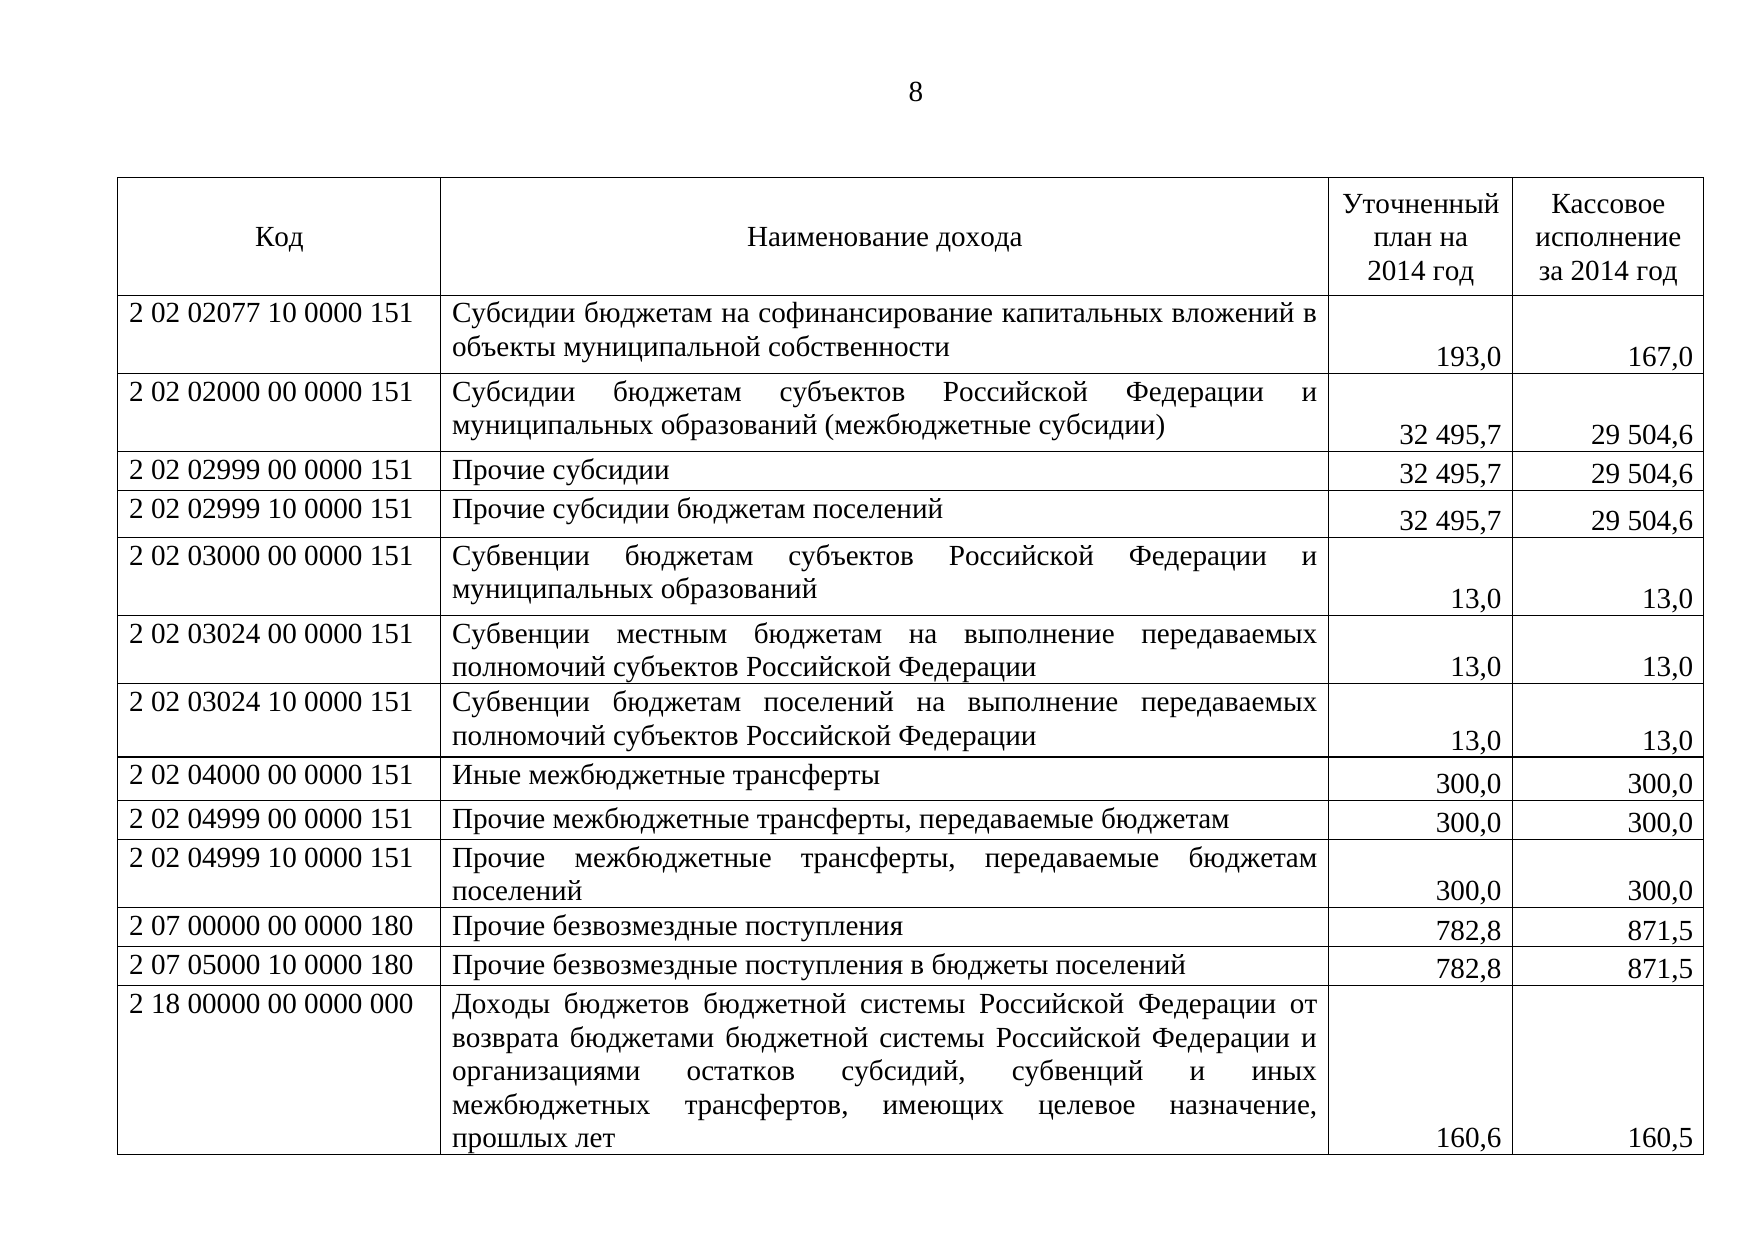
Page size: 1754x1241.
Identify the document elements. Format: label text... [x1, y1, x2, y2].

table_cell Субвенции бюджетам субъектов Российской Федерации и муниципальных образований [441, 538, 1328, 615]
table_cell Иные межбюджетные трансферты [441, 758, 1328, 800]
table_cell Доходы бюджетов бюджетной системы Российской Федерации от возврата бюджетами бюджетной системы Российской Федерации и организациями остатков субсидий, субвенций и иных межбюджетных трансфертов, имеющих целевое назначение, прошлых лет [441, 986, 1328, 1154]
table_cell Прочие субсидии [441, 452, 1328, 490]
table_header Код [118, 178, 440, 294]
table_cell Субвенции местным бюджетам на выполнение передаваемых полномочий субъектов Российской Федерации [441, 616, 1328, 683]
table_cell 782,8 [1329, 947, 1512, 985]
table_cell 13,0 [1513, 684, 1703, 756]
table_cell 29 504,6 [1513, 491, 1703, 537]
table_cell 871,5 [1513, 908, 1703, 946]
table_cell 2 02 02999 00 0000 151 [118, 452, 440, 490]
table_cell 2 02 04999 00 0000 151 [118, 801, 440, 839]
table_header Наименование дохода [441, 178, 1328, 294]
table_cell Субсидии бюджетам субъектов Российской Федерации и муниципальных образований (межбюджетные субсидии) [441, 374, 1328, 451]
table_cell 13,0 [1513, 616, 1703, 683]
table_cell Субвенции бюджетам поселений на выполнение передаваемых полномочий субъектов Российской Федерации [441, 684, 1328, 756]
table_cell 2 02 02077 10 0000 151 [118, 296, 440, 373]
table_cell 2 07 05000 10 0000 180 [118, 947, 440, 985]
table_cell 29 504,6 [1513, 374, 1703, 451]
table_cell Субсидии бюджетам на софинансирование капитальных вложений в объекты муниципальной собственности [441, 296, 1328, 373]
table_cell 13,0 [1329, 538, 1512, 615]
table_header Уточненный план на 2014 год [1329, 178, 1512, 294]
table_cell 13,0 [1329, 616, 1512, 683]
table_cell 871,5 [1513, 947, 1703, 985]
table_cell 160,6 [1329, 986, 1512, 1154]
table_cell 160,5 [1513, 986, 1703, 1154]
table_cell 32 495,7 [1329, 374, 1512, 451]
table_cell 2 02 04999 10 0000 151 [118, 840, 440, 907]
table_cell 32 495,7 [1329, 452, 1512, 490]
table_cell 2 02 03024 10 0000 151 [118, 684, 440, 756]
table_cell 300,0 [1513, 758, 1703, 800]
table_cell 300,0 [1329, 758, 1512, 800]
table_cell Прочие субсидии бюджетам поселений [441, 491, 1328, 537]
table_cell 2 02 04000 00 0000 151 [118, 758, 440, 800]
table_cell 2 02 03024 00 0000 151 [118, 616, 440, 683]
table_cell 300,0 [1329, 801, 1512, 839]
table_cell 300,0 [1329, 840, 1512, 907]
table_cell 2 18 00000 00 0000 000 [118, 986, 440, 1154]
table_cell Прочие межбюджетные трансферты, передаваемые бюджетам поселений [441, 840, 1328, 907]
table_cell 193,0 [1329, 296, 1512, 373]
table_cell 782,8 [1329, 908, 1512, 946]
table_cell 13,0 [1513, 538, 1703, 615]
table_cell 2 02 02999 10 0000 151 [118, 491, 440, 537]
table_cell Прочие межбюджетные трансферты, передаваемые бюджетам [441, 801, 1328, 839]
table_header Кассовое исполнение за 2014 год [1513, 178, 1703, 294]
table_cell 29 504,6 [1513, 452, 1703, 490]
table_cell 167,0 [1513, 296, 1703, 373]
table_cell 2 07 00000 00 0000 180 [118, 908, 440, 946]
table_cell 2 02 03000 00 0000 151 [118, 538, 440, 615]
table_cell 2 02 02000 00 0000 151 [118, 374, 440, 451]
table_cell 32 495,7 [1329, 491, 1512, 537]
table_cell 13,0 [1329, 684, 1512, 756]
table_cell 300,0 [1513, 801, 1703, 839]
table_cell Прочие безвозмездные поступления [441, 908, 1328, 946]
table_cell 300,0 [1513, 840, 1703, 907]
table_cell Прочие безвозмездные поступления в бюджеты поселений [441, 947, 1328, 985]
